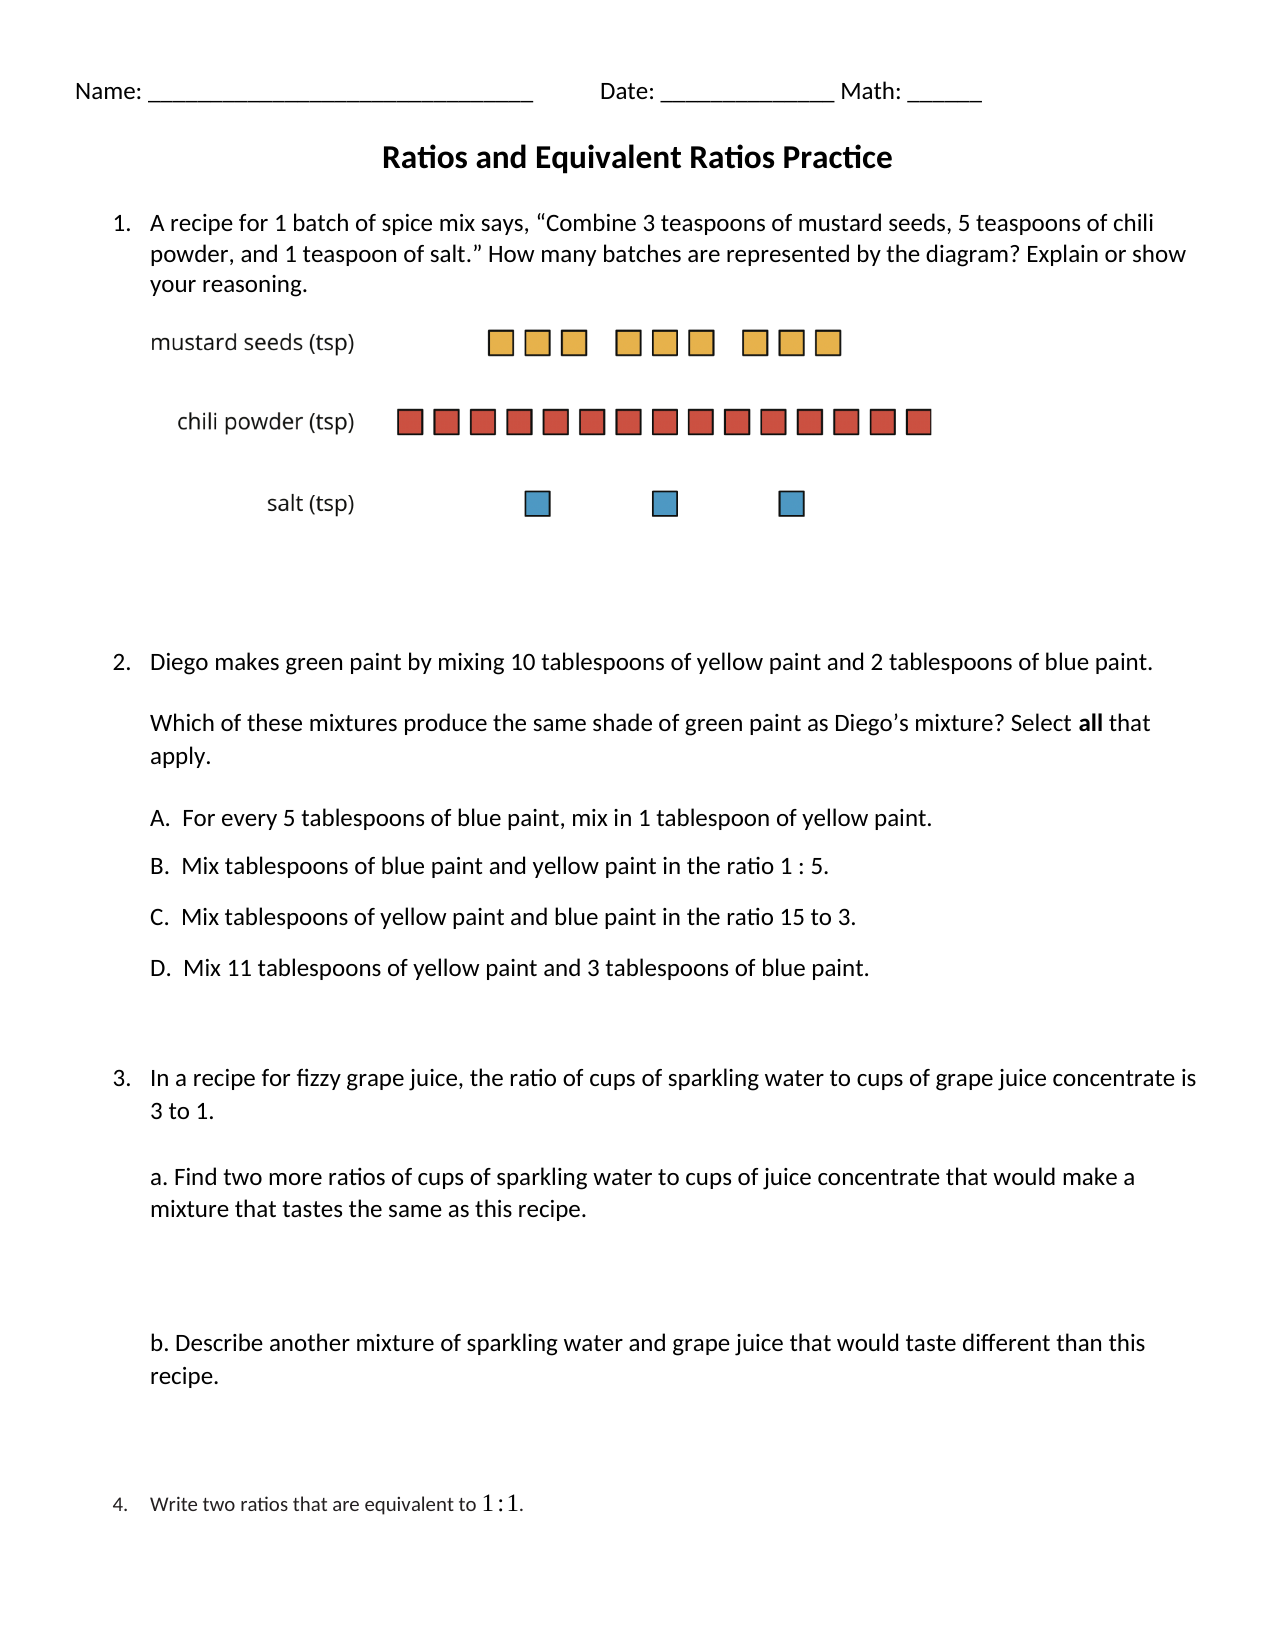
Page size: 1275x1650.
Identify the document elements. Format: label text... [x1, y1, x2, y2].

list In a recipe for fizzy grape juice, the ratio of cups of sparkling water to cups of grape juice concentrate is 3 to 1. [112, 1062, 1200, 1127]
text Name: _______________________________ Date: ______________ Math: ______ [75, 75, 1200, 106]
text Which of these mixtures produce the same shade of green paint as Diego’s mixture? Select all that apply. [150, 707, 1200, 772]
picture [150, 329, 932, 517]
text D. Mix 11 tablespoons of yellow paint and 3 tablespoons of blue paint. [150, 950, 1200, 984]
text A. For every 5 tablespoons of blue paint, mix in 1 tablespoon of yellow paint. [150, 802, 1200, 833]
list A recipe for 1 batch of spice mix says, “Combine 3 teaspoons of mustard seeds, 5 teaspoons of chili powder, and 1 teaspoon of salt.” How many batches are represented by the diagram? Explain or show your reasoning. [112, 207, 1200, 299]
text b. Describe another mixture of sparkling water and grape juice that would taste different than this recipe. [150, 1327, 1200, 1392]
text C. Mix tablespoons of yellow paint and blue paint in the ratio 15 to 3. [150, 899, 1200, 933]
text B. Mix tablespoons of blue paint and yellow paint in the ratio 1 : 5. [150, 848, 1200, 882]
text Ratios and Equivalent Ratios Practice [75, 136, 1200, 177]
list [112, 1490, 1200, 1517]
text a. Find two more ratios of cups of sparkling water to cups of juice concentrate that would make a mixture that tastes the same as this recipe. [150, 1161, 1200, 1225]
list Diego makes green paint by mixing 10 tablespoons of yellow paint and 2 tablespoons of blue paint. [112, 646, 1200, 676]
